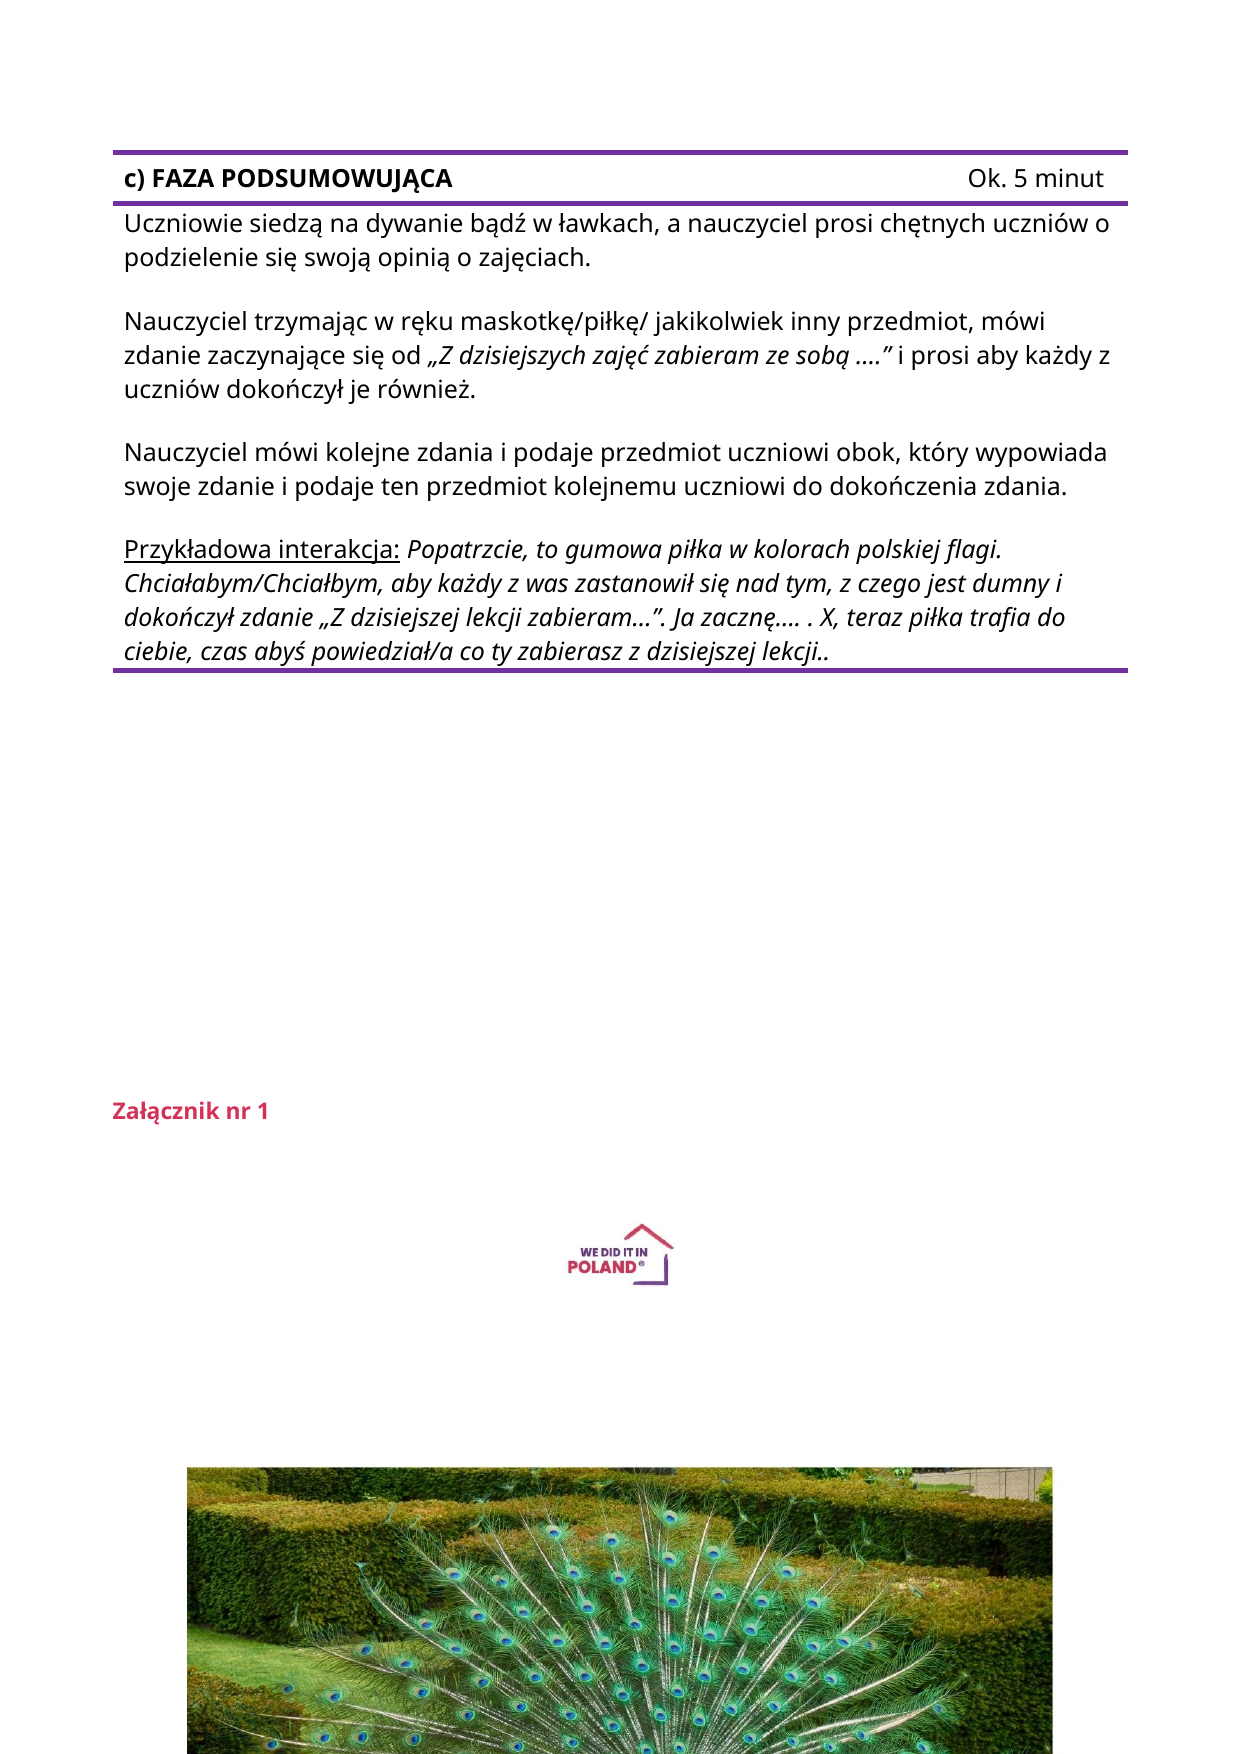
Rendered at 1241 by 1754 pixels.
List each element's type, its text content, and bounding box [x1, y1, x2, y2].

picture [130, 1152, 1110, 1754]
text Załącznik nr 1 [112, 1095, 1128, 1127]
table_cell Ok. 5 minut [956, 155, 1128, 201]
table_cell Uczniowie siedzą na dywanie bądź w ławkach, a nauczyciel prosi chętnych uczniów o podzielenie się swoją opinią o zajęciach. Nauczyciel trzymając w ręku maskotkę/piłkę/ jakikolwiek inny przedmiot, mówi zdanie zaczynające się od „Z dzisiejszych zajęć zabieram ze sobą ….” i prosi aby każdy z uczniów dokończył je również. Nauczyciel mówi kolejne zdania i podaje przedmiot uczniowi obok, który wypowiada swoje zdanie i podaje ten przedmiot kolejnemu uczniowi do dokończenia zdania. Przykładowa interakcja: Popatrzcie, to gumowa piłka w kolorach polskiej flagi. Chciałabym/Chciałbym, aby każdy z was zastanowił się nad tym, z czego jest dumny i dokończył zdanie „Z dzisiejszej lekcji zabieram…”. Ja zacznę…. . X, teraz piłka trafia do ciebie, czas abyś powiedział/a co ty zabierasz z dzisiejszej lekcji.. [113, 206, 1128, 668]
table_cell c) FAZA PODSUMOWUJĄCA [113, 155, 956, 201]
